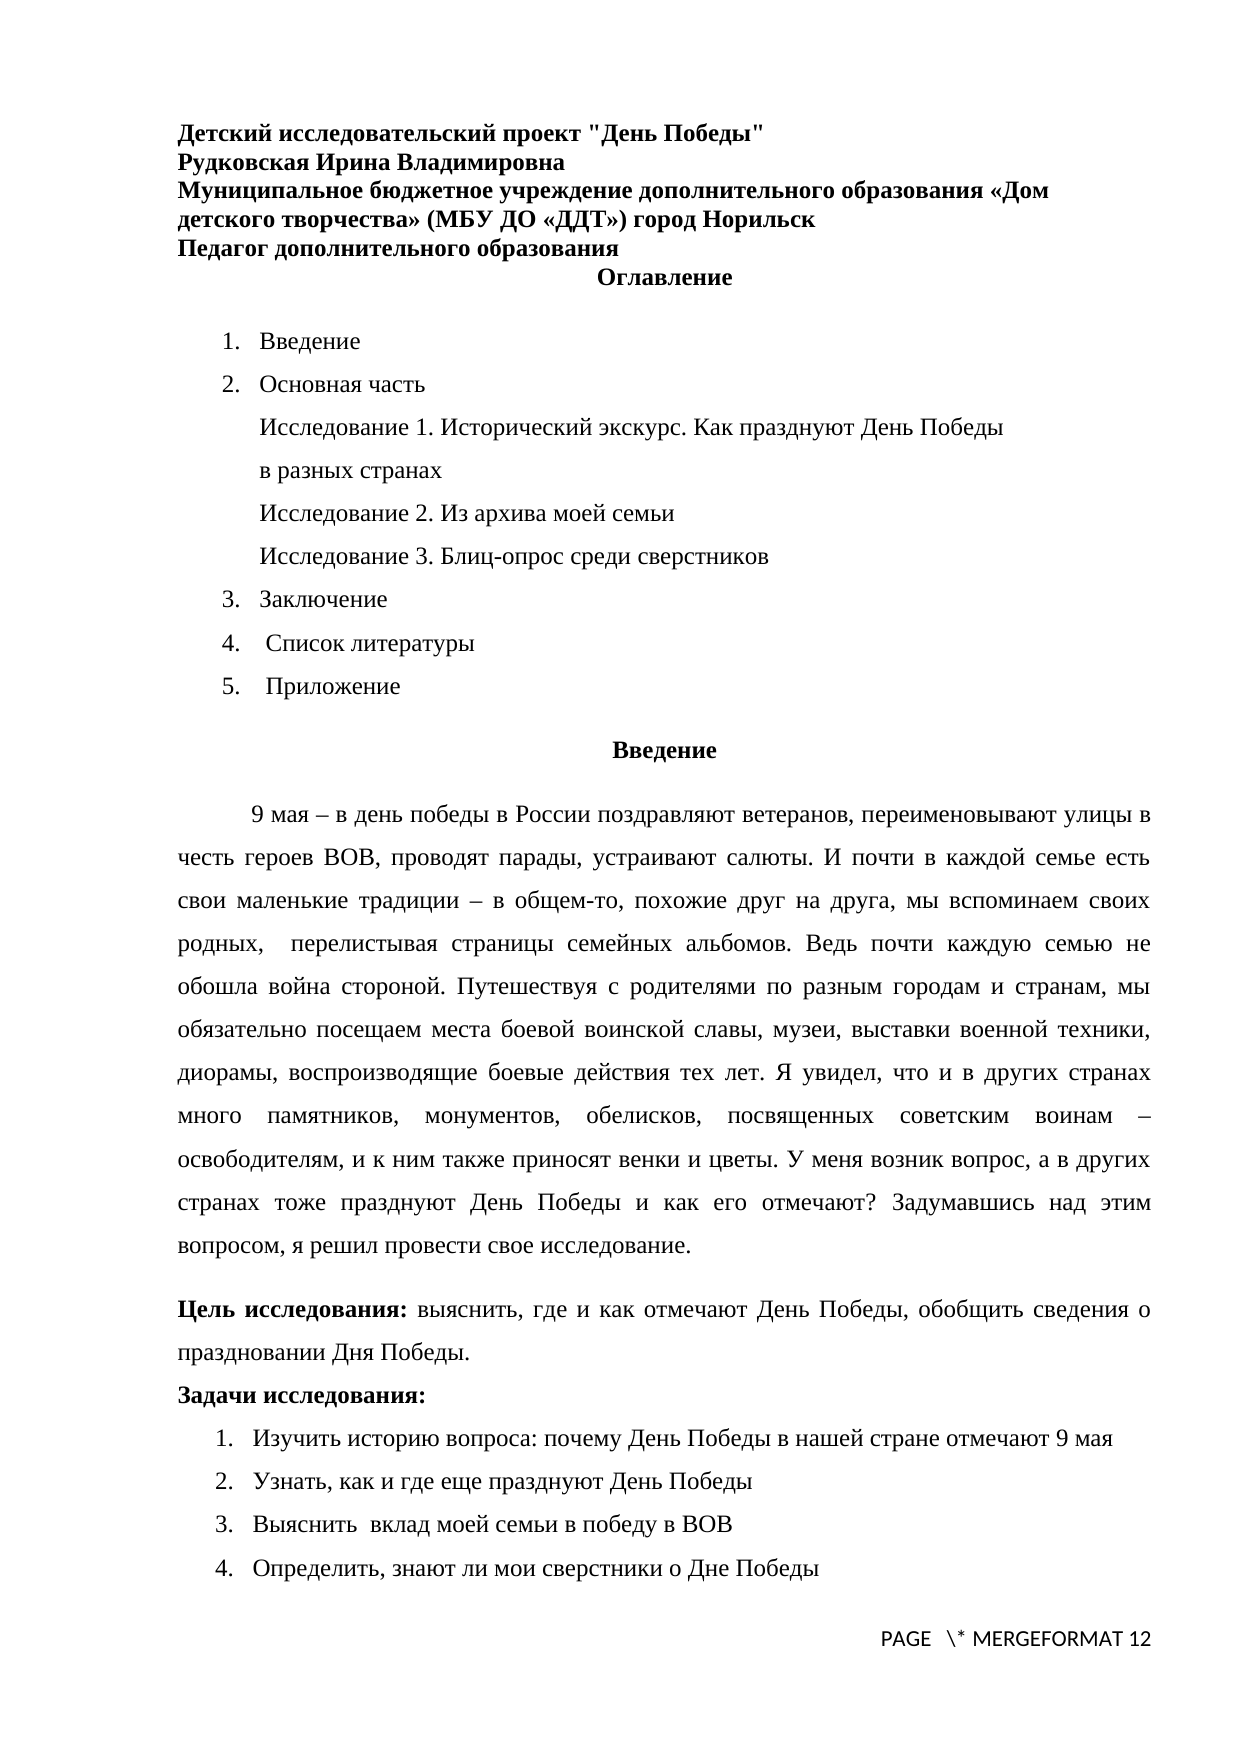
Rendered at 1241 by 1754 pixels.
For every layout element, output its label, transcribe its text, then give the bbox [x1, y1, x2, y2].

text Детский исследовательский проект "День Победы" [177, 118, 1152, 147]
list в разных странах [259, 455, 1152, 484]
text Введение [177, 735, 1152, 763]
list Узнать, как и где еще празднуют День Победы [215, 1466, 1152, 1495]
list Заключение [222, 584, 1152, 613]
text Оглавление [177, 262, 1152, 291]
list Основная часть [222, 369, 1152, 398]
text Рудковская Ирина Владимировна [177, 147, 1152, 176]
text 9 мая – в день победы в России поздравляют ветеранов, переименовывают улицы в честь героев ВОВ, проводят парады, устраивают салюты. И почти в каждой семье есть свои маленькие традиции – в общем-то, похожие друг на друга, мы вспоминаем своих родных, перелистывая страницы семейных альбомов. Ведь почти каждую семью не обошла война стороной. Путешествуя с родителями по разным городам и странам, мы обязательно посещаем места боевой воинской славы, музеи, выставки военной техники, диорамы, воспроизводящие боевые действия тех лет. Я увидел, что и в других странах много памятников, монументов, обелисков, посвященных советским воинам – освободителям, и к ним также приносят венки и цветы. У меня возник вопрос, а в других странах тоже празднуют День Победы и как его отмечают? Задумавшись над этим вопросом, я решил провести свое исследование. [177, 799, 1152, 1259]
list Исследование 3. Блиц-опрос среди сверстников [259, 541, 1152, 570]
list Исследование 1. Исторический экскурс. Как празднуют День Победы [259, 412, 1152, 441]
list Выяснить вклад моей семьи в победу в ВОВ [215, 1509, 1152, 1538]
list Введение [222, 326, 1152, 354]
list Изучить историю вопроса: почему День Победы в нашей стране отмечают 9 мая [215, 1423, 1152, 1452]
text Педагог дополнительного образования [177, 233, 1152, 262]
list Список литературы [222, 628, 1152, 656]
list Определить, знают ли мои сверстники о Дне Победы [215, 1553, 1152, 1581]
list Исследование 2. Из архива моей семьи [259, 498, 1152, 527]
list Приложение [222, 671, 1152, 699]
text Цель исследования: выяснить, где и как отмечают День Победы, обобщить сведения о праздновании Дня Победы. [177, 1294, 1152, 1366]
text Муниципальное бюджетное учреждение дополнительного образования «Дом детского творчества» (МБУ ДО «ДДТ») город Норильск [177, 176, 1152, 233]
text Задачи исследования: [177, 1380, 1152, 1409]
